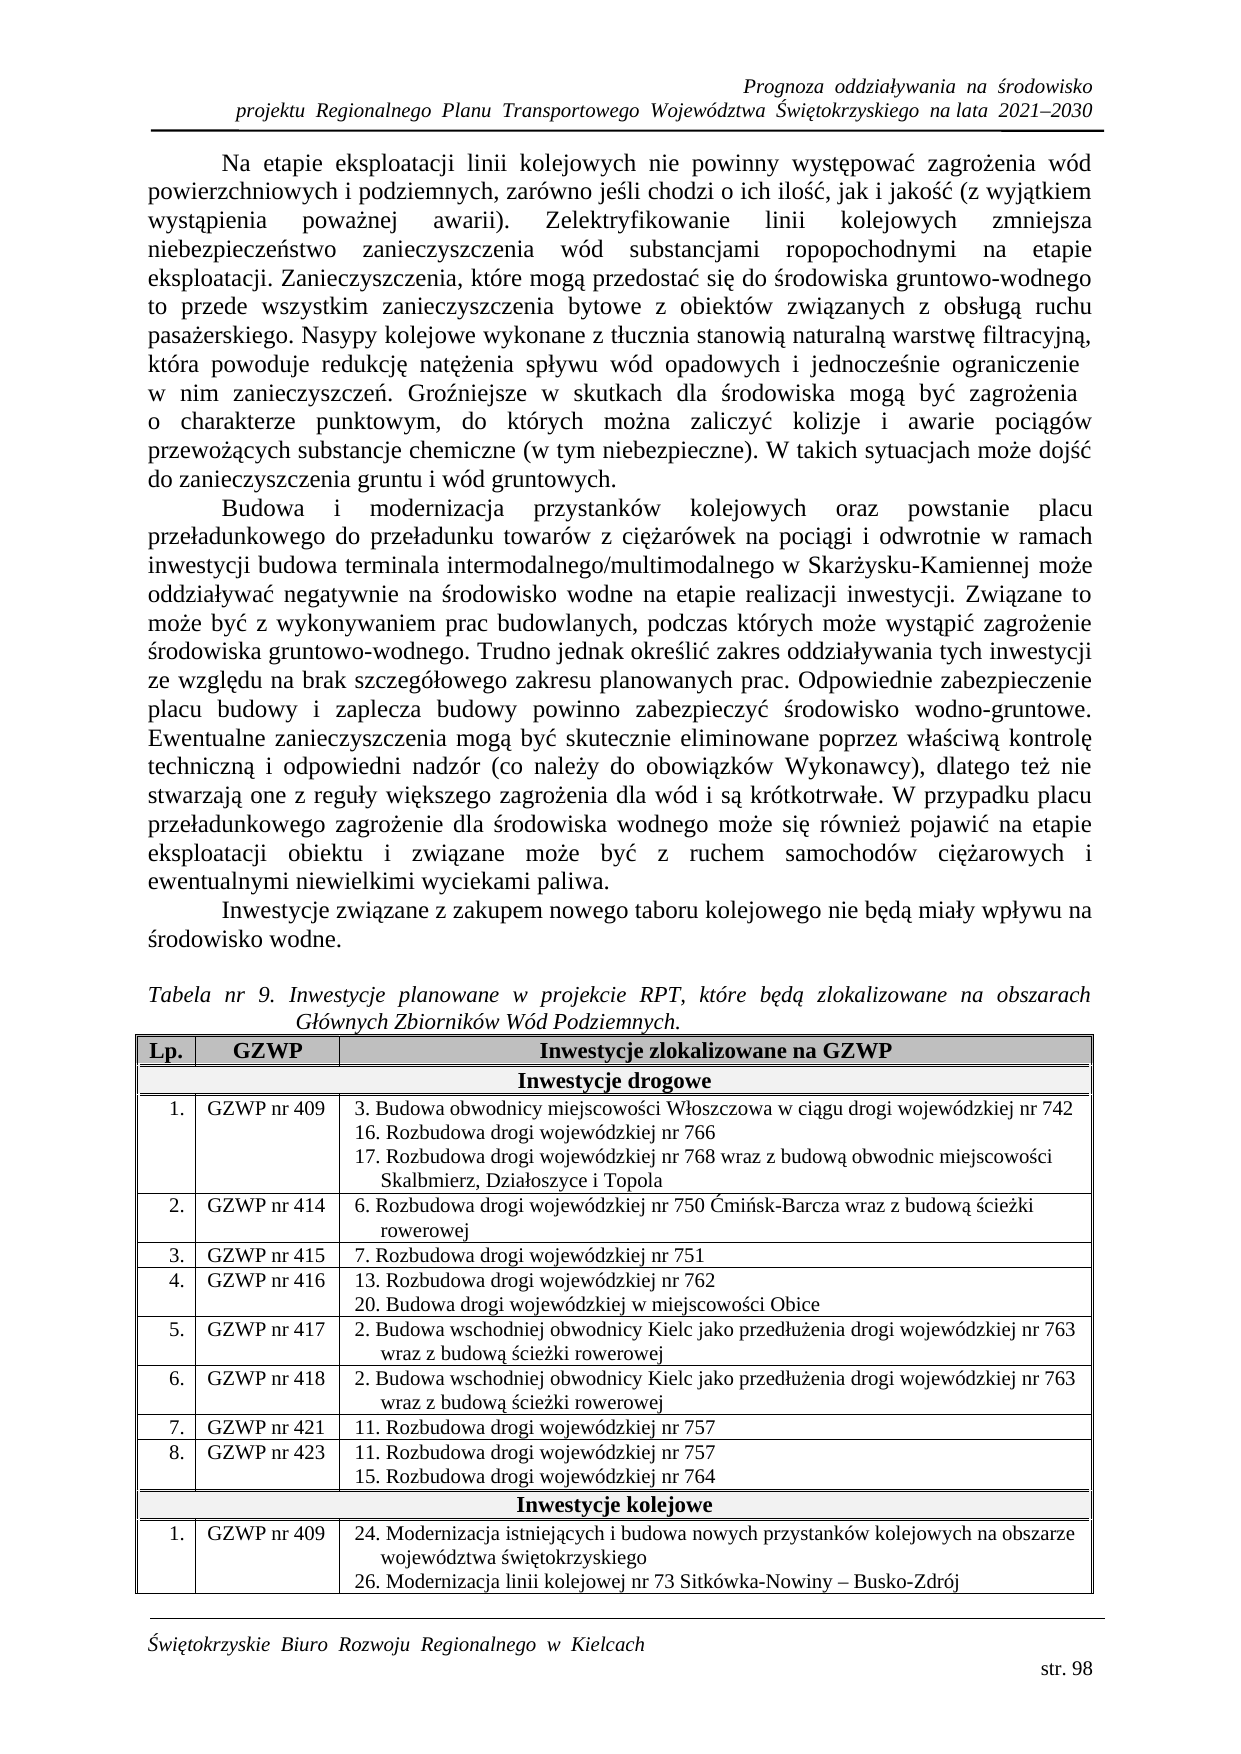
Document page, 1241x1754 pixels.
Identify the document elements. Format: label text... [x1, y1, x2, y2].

table_cell 11. Rozbudowa drogi wojewódzkiej nr 757 [340, 1415, 1091, 1439]
table_cell GZWP nr 409 [196, 1096, 339, 1192]
table_cell 2. Budowa wschodniej obwodnicy Kielc jako przedłużenia drogi wojewódzkiej nr 763 wraz z budową ścieżki rowerowej [340, 1317, 1091, 1365]
table_cell 5. [138, 1317, 195, 1365]
table_cell GZWP nr 418 [196, 1366, 339, 1414]
table_cell 24. Modernizacja istniejących i budowa nowych przystanków kolejowych na obszarze województwa świętokrzyskiego 26. Modernizacja linii kolejowej nr 73 Sitkówka-Nowiny – Busko-Zdrój [340, 1518, 1093, 1593]
table_cell 2. Budowa wschodniej obwodnicy Kielc jako przedłużenia drogi wojewódzkiej nr 763 wraz z budową ścieżki rowerowej [340, 1366, 1091, 1414]
table_cell Inwestycje drogowe [138, 1064, 1091, 1093]
table_cell 11. Rozbudowa drogi wojewódzkiej nr 757 15. Rozbudowa drogi wojewódzkiej nr 764 [340, 1440, 1091, 1488]
table_cell 3. Budowa obwodnicy miejscowości Włoszczowa w ciągu drogi wojewódzkiej nr 742 16. Rozbudowa drogi wojewódzkiej nr 766 17. Rozbudowa drogi wojewódzkiej nr 768 wraz z budową obwodnic miejscowości Skalbmierz, Działoszyce i Topola [340, 1093, 1093, 1192]
table_cell 3. [138, 1243, 195, 1267]
text Tabela nr 9. Inwestycje planowane w projekcie RPT, które będą zlokalizowane na obszarach Głównych Zbiorników Wód Podziemnych. [148, 981, 1093, 1034]
text Budowa i modernizacja przystanków kolejowych oraz powstanie placu przeładunkowego do przeładunku towarów z ciężarówek na pociągi i odwrotnie w ramach inwestycji budowa terminala intermodalnego/multimodalnego w Skarżysku-Kamiennej może oddziaływać negatywnie na środowisko wodne na etapie realizacji inwestycji. Związane to może być z wykonywaniem prac budowlanych, podczas których może wystąpić zagrożenie środowiska gruntowo-wodnego. Trudno jednak określić zakres oddziaływania tych inwestycji ze względu na brak szczegółowego zakresu planowanych prac. Odpowiednie zabezpieczenie placu budowy i zaplecza budowy powinno zabezpieczyć środowisko wodno-gruntowe. Ewentualne zanieczyszczenia mogą być skutecznie eliminowane poprzez właściwą kontrolę techniczną i odpowiedni nadzór (co należy do obowiązków Wykonawcy), dlatego też nie stwarzają one z reguły większego zagrożenia dla wód i są krótkotrwałe. W przypadku placu przeładunkowego zagrożenie dla środowiska wodnego może się również pojawić na etapie eksploatacji obiektu i związane może być z ruchem samochodów ciężarowych i ewentualnymi niewielkimi wyciekami paliwa. [148, 521, 1093, 895]
table_cell GZWP nr 421 [196, 1415, 339, 1439]
table_header Lp. [138, 1037, 195, 1063]
table_cell 7. [138, 1415, 195, 1439]
table_cell GZWP nr 414 [196, 1194, 339, 1242]
table_cell Inwestycje kolejowe [138, 1489, 1091, 1518]
table_cell 6. Rozbudowa drogi wojewódzkiej nr 750 Ćmińsk-Barcza wraz z budową ścieżki rowerowej [340, 1194, 1091, 1242]
table_cell GZWP nr 423 [196, 1440, 339, 1488]
table_cell GZWP nr 416 [196, 1268, 339, 1316]
table_cell 1. [136, 1518, 195, 1593]
table_cell 13. Rozbudowa drogi wojewódzkiej nr 762 20. Budowa drogi wojewódzkiej w miejscowości Obice [340, 1268, 1091, 1316]
table_cell 4. [138, 1268, 195, 1316]
table_cell 1. [136, 1093, 195, 1192]
table_header Inwestycje zlokalizowane na GZWP [340, 1037, 1091, 1063]
table_cell 8. [138, 1440, 195, 1488]
table_header GZWP [196, 1037, 339, 1063]
table_cell 6. [138, 1366, 195, 1414]
table_cell GZWP nr 409 [196, 1521, 339, 1593]
table_cell 2. [138, 1194, 195, 1242]
table_cell GZWP nr 415 [196, 1243, 339, 1267]
table_cell 7. Rozbudowa drogi wojewódzkiej nr 751 [340, 1243, 1091, 1267]
text Na etapie eksploatacji linii kolejowych nie powinny występować zagrożenia wód powierzchniowych i podziemnych, zarówno jeśli chodzi o ich ilość, jak i jakość (z wyjątkiem wystąpienia poważnej awarii). Zelektryfikowanie linii kolejowych zmniejsza niebezpieczeństwo zanieczyszczenia wód substancjami ropopochodnymi na etapie eksploatacji. Zanieczyszczenia, które mogą przedostać się do środowiska gruntowo-wodnego to przede wszystkim zanieczyszczenia bytowe z obiektów związanych z obsługą ruchu pasażerskiego. Nasypy kolejowe wykonane z tłucznia stanowią naturalną warstwę filtracyjną, która powoduje redukcję natężenia spływu wód opadowych i jednocześnie ograniczenie w nim zanieczyszczeń. Groźniejsze w skutkach dla środowiska mogą być zagrożenia o charakterze punktowym, do których można zaliczyć kolizje i awarie pociągów przewożących substancje chemiczne (w tym niebezpieczne). W takich sytuacjach może dojść do zanieczyszczenia gruntu i wód gruntowych. [148, 148, 1093, 493]
text Inwestycje związane z zakupem nowego taboru kolejowego nie będą miały wpływu na środowisko wodne. [148, 895, 1093, 953]
table_cell GZWP nr 417 [196, 1317, 339, 1365]
